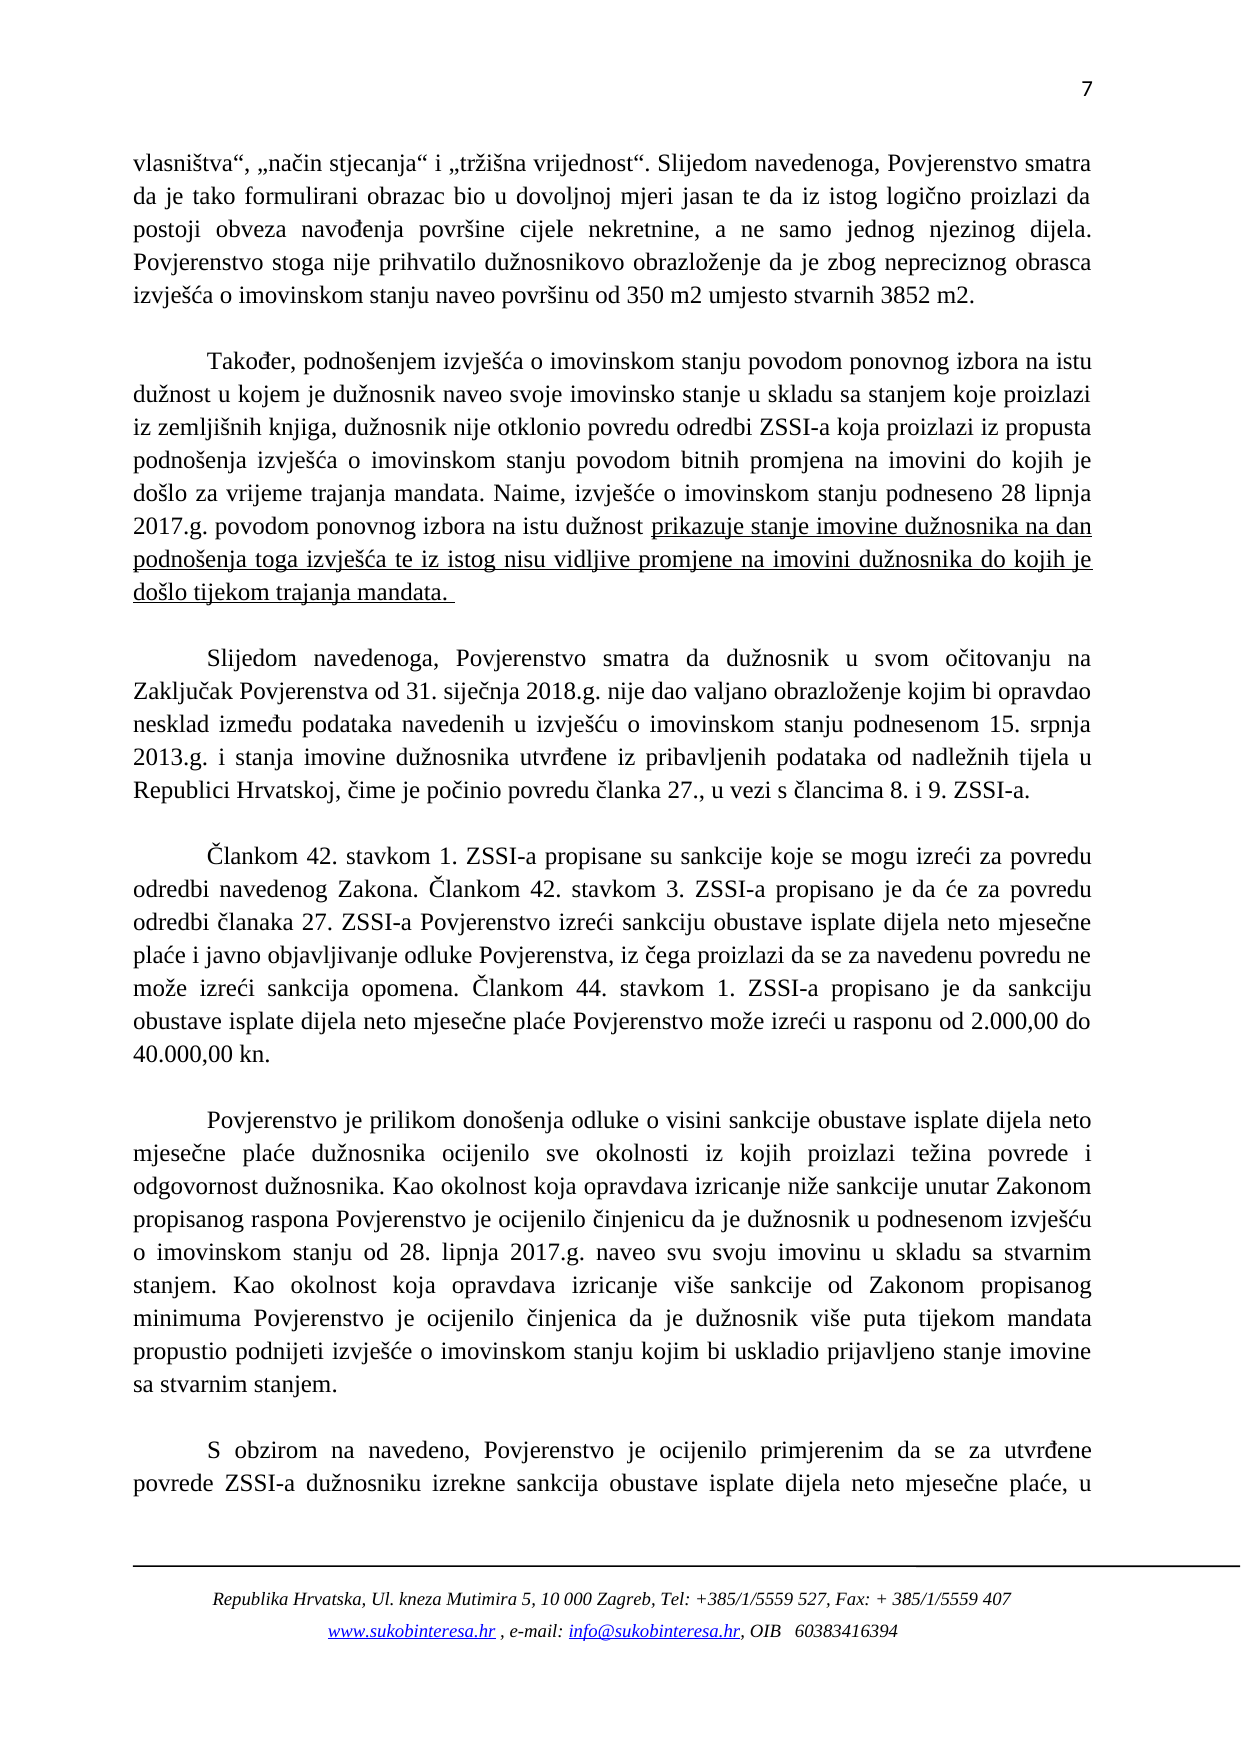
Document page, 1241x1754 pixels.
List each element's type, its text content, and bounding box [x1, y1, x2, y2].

text Člankom 42. stavkom 1. ZSSI-a propisane su sankcije koje se mogu izreći za povredu odredbi navedenog Zakona. Člankom 42. stavkom 3. ZSSI-a propisano je da će za povredu odredbi članaka 27. ZSSI-a Povjerenstvo izreći sankciju obustave isplate dijela neto mjesečne plaće i javno objavljivanje odluke Povjerenstva, iz čega proizlazi da se za navedenu povredu ne može izreći sankcija opomena. Člankom 44. stavkom 1. ZSSI-a propisano je da sankciju obustave isplate dijela neto mjesečne plaće Povjerenstvo može izreći u rasponu od 2.000,00 do 40.000,00 kn. [133, 841, 1092, 1068]
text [133, 1436, 1092, 1497]
text Također, podnošenjem izvješća o imovinskom stanju povodom ponovnog izbora na istu dužnost u kojem je dužnosnik naveo svoje imovinsko stanje u skladu sa stanjem koje proizlazi iz zemljišnih knjiga, dužnosnik nije otklonio povredu odredbi ZSSI-a koja proizlazi iz propusta podnošenja izvješća o imovinskom stanju povodom bitnih promjena na imovini do kojih je došlo za vrijeme trajanja mandata. Naime, izvješće o imovinskom stanju podneseno 28 lipnja 2017.g. povodom ponovnog izbora na istu dužnost prikazuje stanje imovine dužnosnika na dan podnošenja toga izvješća te iz istog nisu vidljive promjene na imovini dužnosnika do kojih je došlo tijekom trajanja mandata. [133, 346, 1092, 569]
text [133, 148, 1092, 308]
text Slijedom navedenoga, Povjerenstvo smatra da dužnosnik u svom očitovanju na Zaključak Povjerenstva od 31. siječnja 2018.g. nije dao valjano obrazloženje kojim bi opravdao nesklad između podataka navedenih u izvješću o imovinskom stanju podnesenom 15. srpnja 2013.g. i stanja imovine dužnosnika utvrđene iz pribavljenih podataka od nadležnih tijela u Republici Hrvatskoj, čime je počinio povredu članka 27., u vezi s člancima 8. i 9. ZSSI-a. [133, 643, 1092, 804]
text Povjerenstvo je prilikom donošenja odluke o visini sankcije obustave isplate dijela neto mjesečne plaće dužnosnika ocijenilo sve okolnosti iz kojih proizlazi težina povrede i odgovornost dužnosnika. Kao okolnost koja opravdava izricanje niže sankcije unutar Zakonom propisanog raspona Povjerenstvo je ocijenilo činjenicu da je dužnosnik u podnesenom izvješću o imovinskom stanju od 28. lipnja 2017.g. naveo svu svoju imovinu u skladu sa stvarnim stanjem. Kao okolnost koja opravdava izricanje više sankcije od Zakonom propisanog minimuma Povjerenstvo je ocijenilo činjenica da je dužnosnik više puta tijekom mandata propustio podnijeti izvješće o imovinskom stanju kojim bi uskladio prijavljeno stanje imovine sa stvarnim stanjem. [133, 1105, 1092, 1398]
